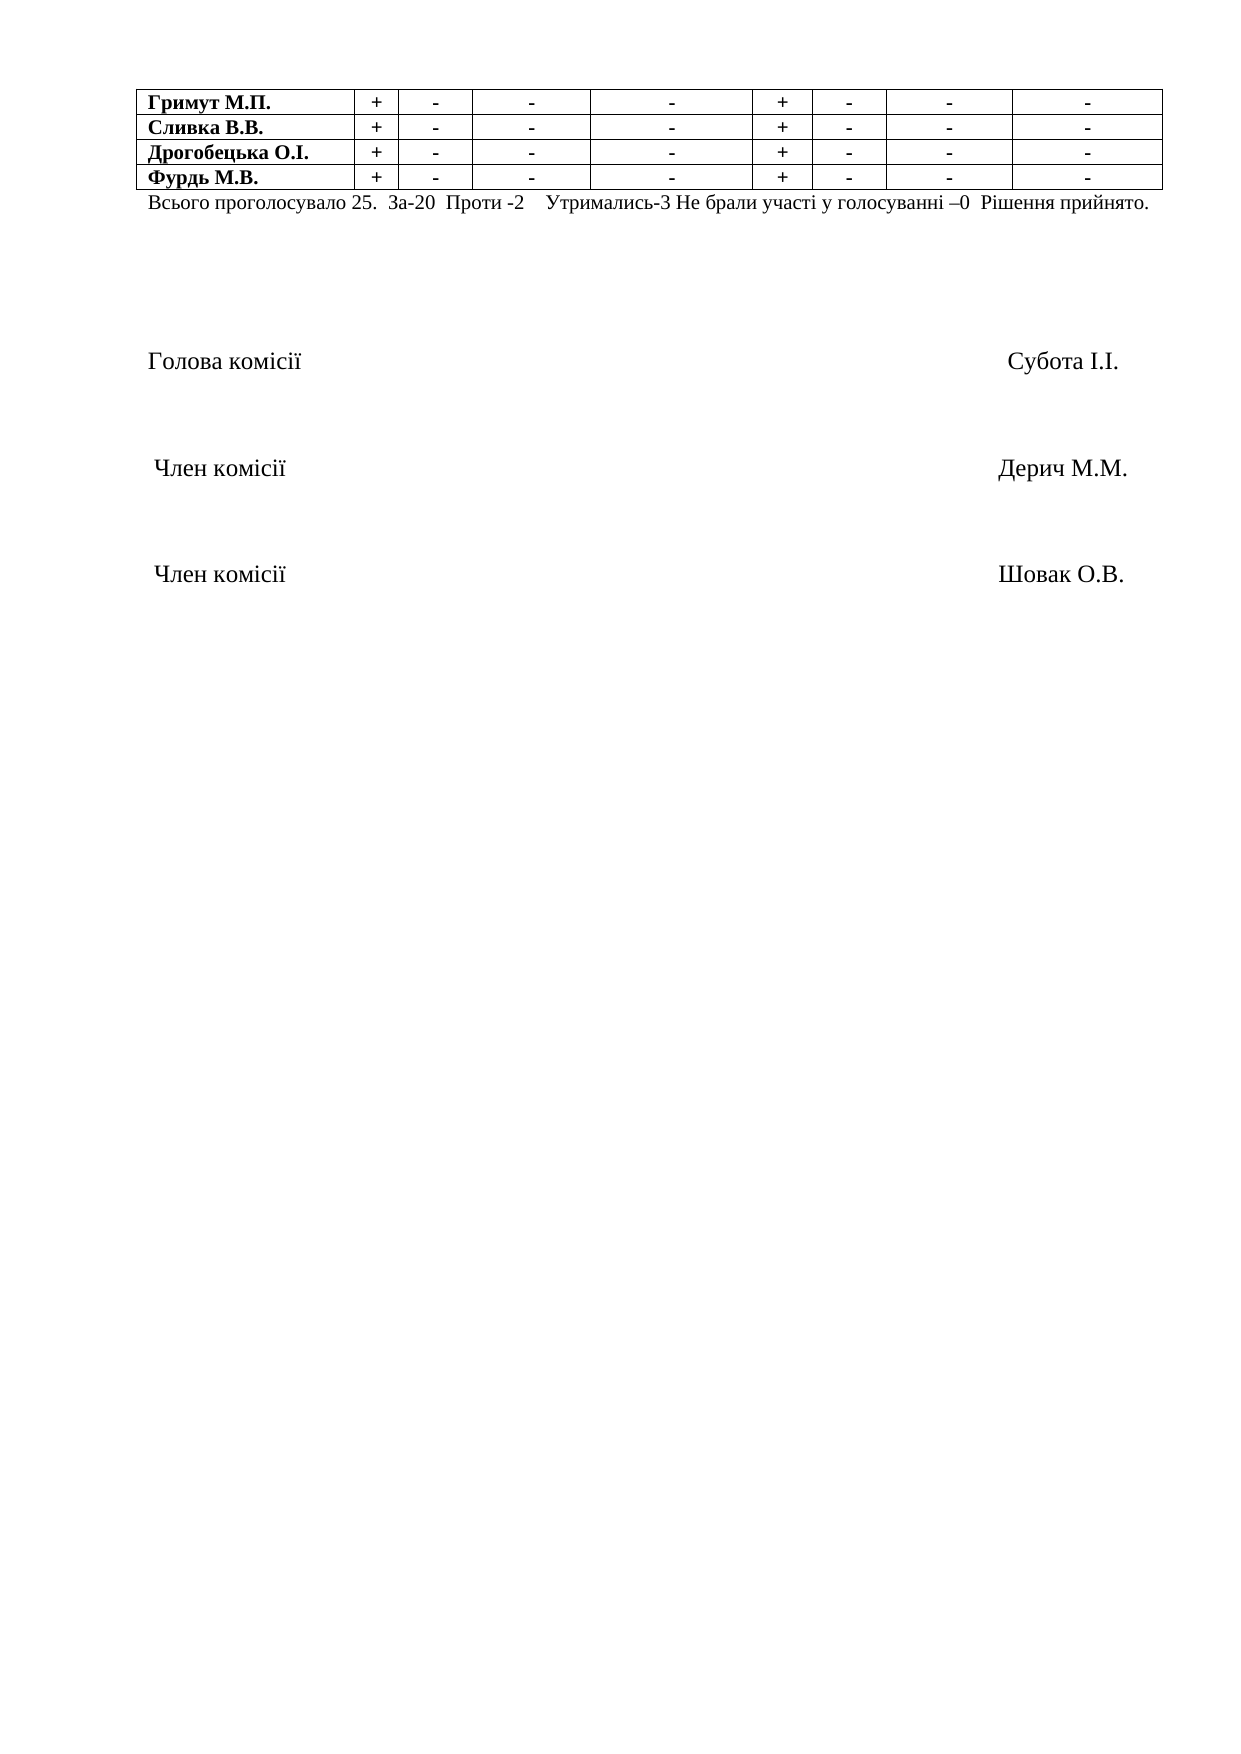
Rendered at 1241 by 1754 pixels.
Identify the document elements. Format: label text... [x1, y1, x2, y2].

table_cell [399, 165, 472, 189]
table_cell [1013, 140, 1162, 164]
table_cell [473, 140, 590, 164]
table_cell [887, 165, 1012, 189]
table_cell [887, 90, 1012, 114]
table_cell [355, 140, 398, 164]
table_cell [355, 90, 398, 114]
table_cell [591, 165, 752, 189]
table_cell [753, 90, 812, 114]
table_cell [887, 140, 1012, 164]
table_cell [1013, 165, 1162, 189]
text Голова комісії Субота І.І. [148, 346, 1152, 374]
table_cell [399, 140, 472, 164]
text Всього проголосувало 25. За-20 Проти -2 Утримались-3 Не брали участі у голосуванні –0 Рішення прийнято. [148, 190, 1152, 214]
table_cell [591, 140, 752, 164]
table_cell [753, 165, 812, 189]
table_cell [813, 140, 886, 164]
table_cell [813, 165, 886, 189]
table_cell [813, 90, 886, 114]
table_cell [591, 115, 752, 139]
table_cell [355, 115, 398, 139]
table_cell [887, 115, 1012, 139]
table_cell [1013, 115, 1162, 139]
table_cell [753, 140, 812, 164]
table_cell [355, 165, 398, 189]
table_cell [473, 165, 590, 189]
text Член комісії Дерич М.М. [148, 453, 1152, 481]
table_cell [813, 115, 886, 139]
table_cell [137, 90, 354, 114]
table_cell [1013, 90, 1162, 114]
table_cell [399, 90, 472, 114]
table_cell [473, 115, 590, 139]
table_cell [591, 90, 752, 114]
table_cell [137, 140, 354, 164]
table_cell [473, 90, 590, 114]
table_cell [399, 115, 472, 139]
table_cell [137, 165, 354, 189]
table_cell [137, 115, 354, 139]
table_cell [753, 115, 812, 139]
text Член комісії Шовак О.В. [148, 559, 1152, 588]
